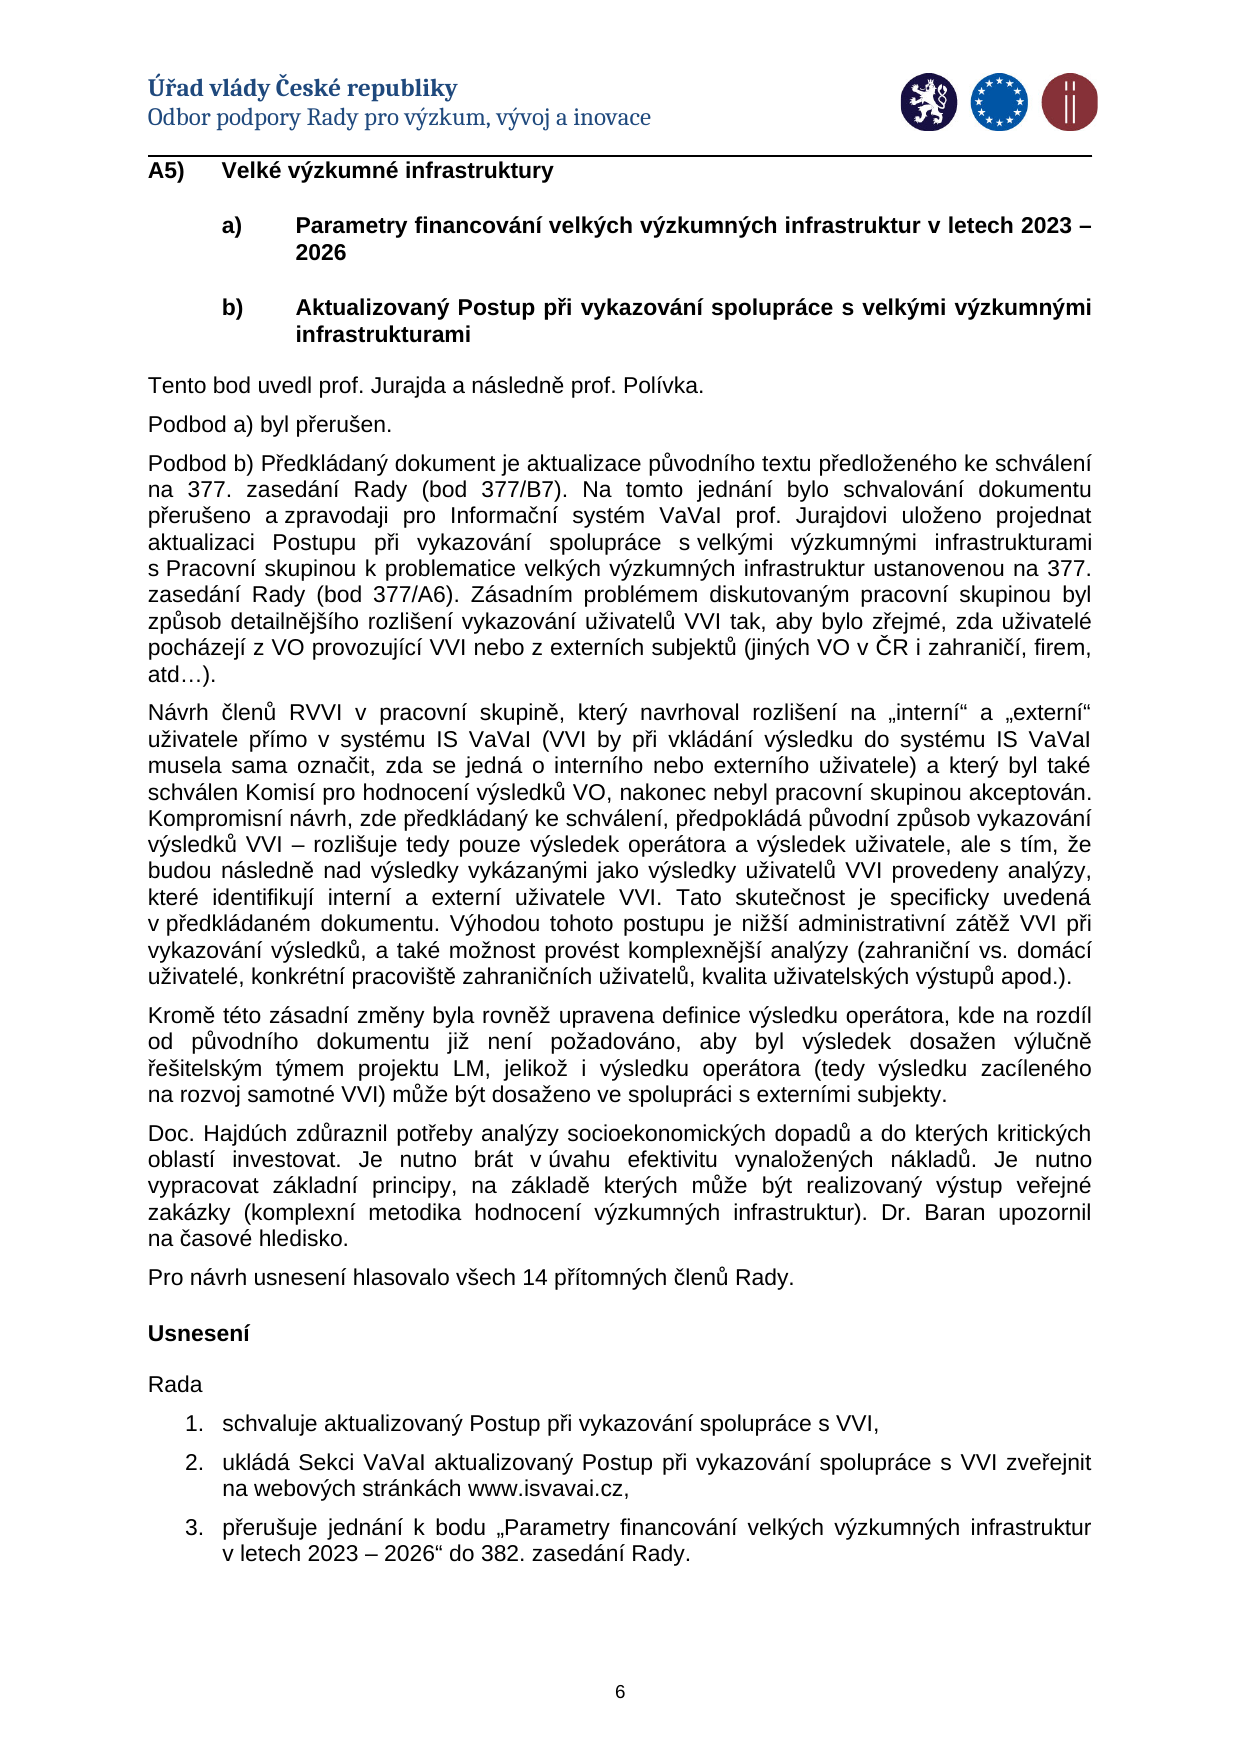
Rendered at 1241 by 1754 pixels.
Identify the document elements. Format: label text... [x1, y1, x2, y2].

text Tento bod uvedl prof. Jurajda a následně prof. Polívka. [148, 372, 1092, 398]
list schvaluje aktualizovaný Postup při vykazování spolupráce s VVI, [185, 1410, 1092, 1436]
text b) Aktualizovaný Postup při vykazování spolupráce s velkými výzkumnými infrastrukturami [222, 294, 1092, 347]
text Kromě této zásadní změny byla rovněž upravena definice výsledku operátora, kde na rozdíl od původního dokumentu již není požadováno, aby byl výsledek dosažen výlučně řešitelským týmem projektu LM, jelikož i výsledku operátora (tedy výsledku zacíleného na rozvoj samotné VVI) může být dosaženo ve spolupráci s externími subjekty. [148, 1002, 1092, 1107]
text Rada [148, 1371, 1092, 1397]
list přerušuje jednání k bodu „Parametry financování velkých výzkumných infrastruktur v letech 2023 – 2026“ do 382. zasedání Rady. [185, 1514, 1092, 1566]
text Návrh členů RVVI v pracovní skupině, který navrhoval rozlišení na „interní“ a „externí“ uživatele přímo v systému IS VaVaI (VVI by při vkládání výsledku do systému IS VaVaI musela sama označit, zda se jedná o interního nebo externího uživatele) a který byl také schválen Komisí pro hodnocení výsledků VO, nakonec nebyl pracovní skupinou akceptován. Kompromisní návrh, zde předkládaný ke schválení, předpokládá původní způsob vykazování výsledků VVI – rozlišuje tedy pouze výsledek operátora a výsledek uživatele, ale s tím, že budou následně nad výsledky vykázanými jako výsledky uživatelů VVI provedeny analýzy, které identifikují interní a externí uživatele VVI. Tato skutečnost je specificky uvedená v předkládaném dokumentu. Výhodou tohoto postupu je nižší administrativní zátěž VVI při vykazování výsledků, a také možnost provést komplexnější analýzy (zahraniční vs. domácí uživatelé, konkrétní pracoviště zahraničních uživatelů, kvalita uživatelských výstupů apod.). [148, 699, 1092, 989]
list ukládá Sekci VaVaI aktualizovaný Postup při vykazování spolupráce s VVI zveřejnit na webových stránkách www.isvavai.cz, [185, 1448, 1092, 1501]
text Doc. Hajdúch zdůraznil potřeby analýzy socioekonomických dopadů a do kterých kritických oblastí investovat. Je nutno brát v úvahu efektivitu vynaložených nákladů. Je nutno vypracovat základní principy, na základě kterých může být realizovaný výstup veřejné zakázky (komplexní metodika hodnocení výzkumných infrastruktur). Dr. Baran upozornil na časové hledisko. [148, 1120, 1092, 1251]
picture [900, 73, 1098, 131]
text a) Parametry financování velkých výzkumných infrastruktur v letech 2023 – 2026 [222, 212, 1092, 265]
text Podbod a) byl přerušen. [148, 411, 1092, 437]
text Usnesení [148, 1319, 1092, 1346]
text Pro návrh usnesení hlasovalo všech 14 přítomných členů Rady. [148, 1264, 1092, 1290]
text A5) Velké výzkumné infrastruktury [148, 157, 1092, 183]
text Podbod b) Předkládaný dokument je aktualizace původního textu předloženého ke schválení na 377. zasedání Rady (bod 377/B7). Na tomto jednání bylo schvalování dokumentu přerušeno a zpravodaji pro Informační systém VaVaI prof. Jurajdovi uloženo projednat aktualizaci Postupu při vykazování spolupráce s velkými výzkumnými infrastrukturami s Pracovní skupinou k problematice velkých výzkumných infrastruktur ustanovenou na 377. zasedání Rady (bod 377/A6). Zásadním problémem diskutovaným pracovní skupinou byl způsob detailnějšího rozlišení vykazování uživatelů VVI tak, aby bylo zřejmé, zda uživatelé pocházejí z VO provozující VVI nebo z externích subjektů (jiných VO v ČR i zahraničí, firem, atd…). [148, 450, 1092, 687]
